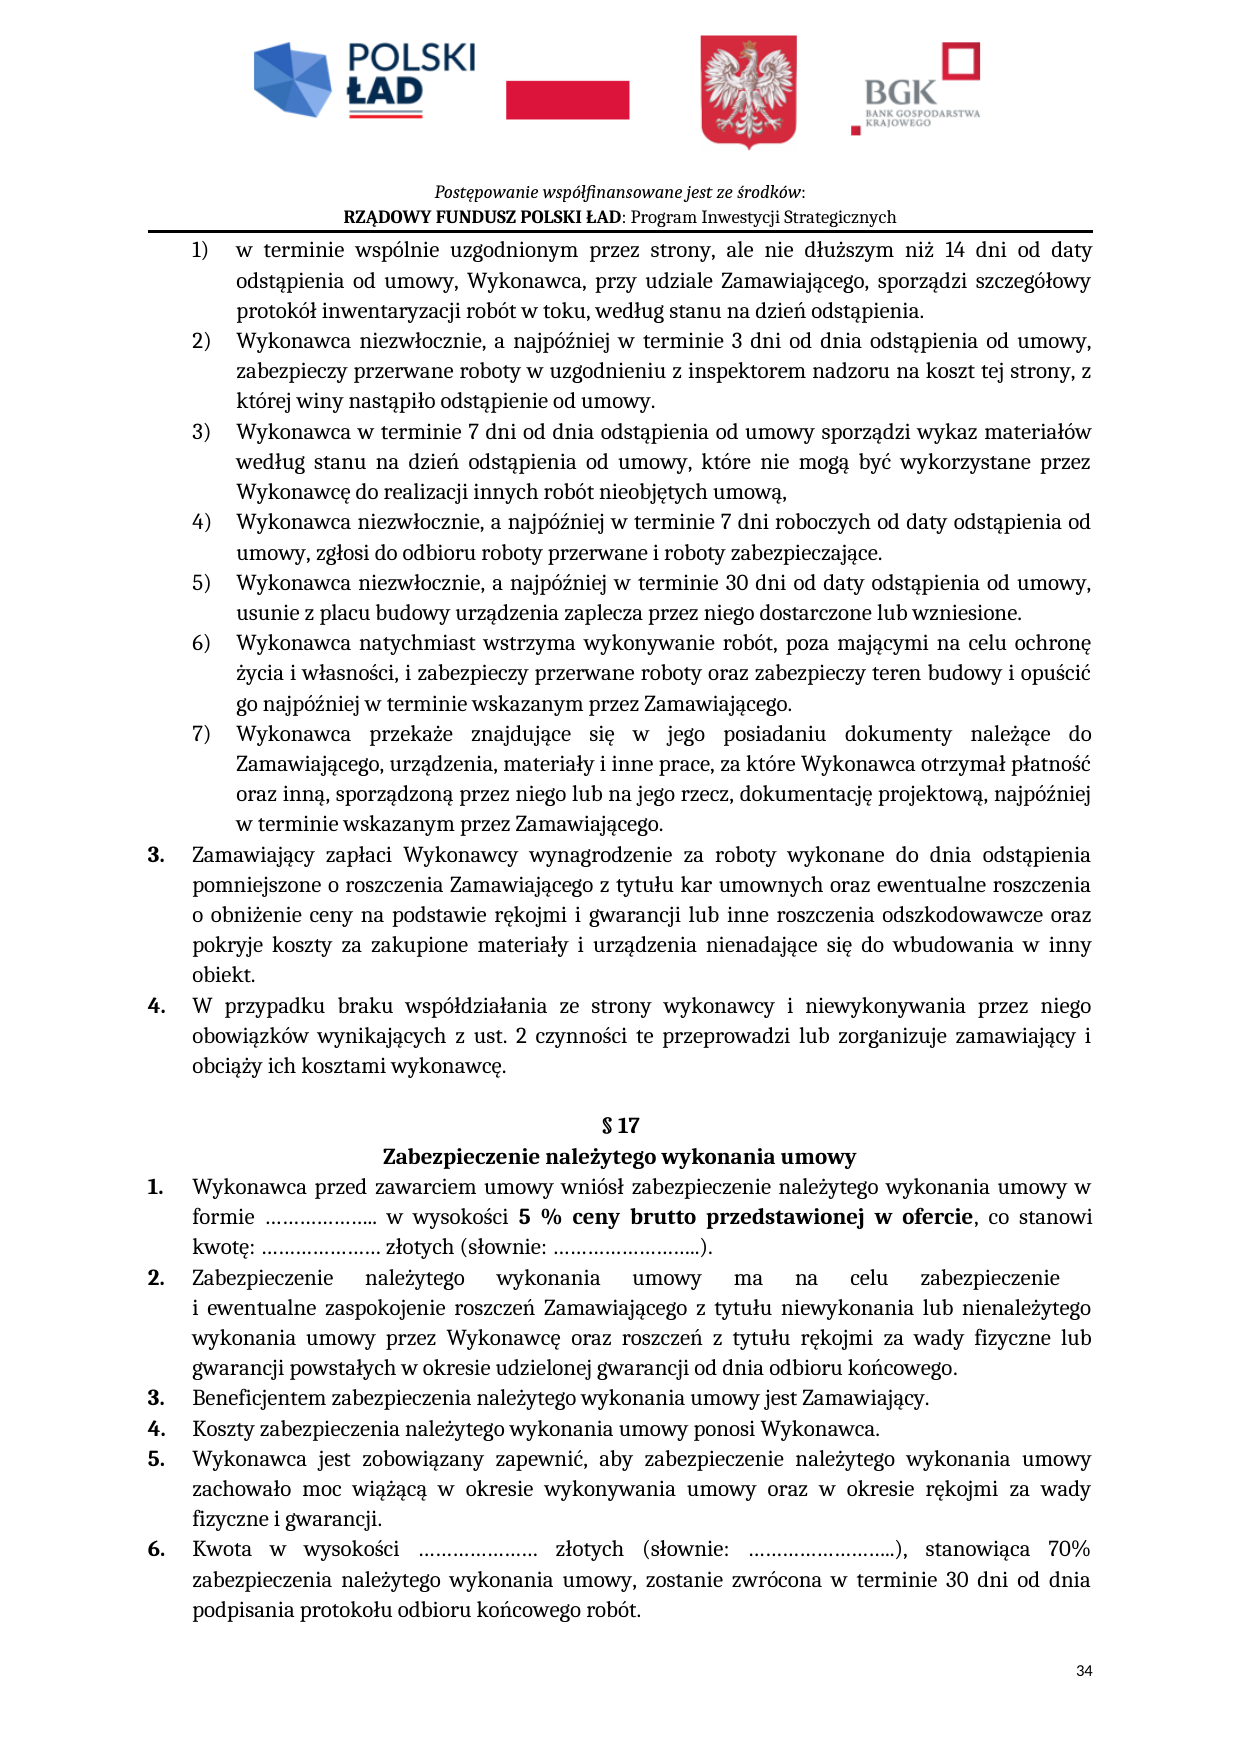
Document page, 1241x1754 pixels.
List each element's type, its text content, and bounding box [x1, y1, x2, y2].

list Kwota w wysokości ………………… złotych (słownie: ……………………..), stanowiąca 70% zabezpieczenia należytego wykonania umowy, zostanie zwrócona w terminie 30 dni od dnia podpisania protokołu odbioru końcowego robót. [148, 1536, 1093, 1623]
list Wykonawca w terminie 7 dni od dnia odstąpienia od umowy sporządzi wykaz materiałów według stanu na dzień odstąpienia od umowy, które nie mogą być wykorzystane przez Wykonawcę do realizacji innych robót nieobjętych umową, [192, 418, 1093, 505]
list Zabezpieczenie należytego wykonania umowy ma na celu zabezpieczenie i ewentualne zaspokojenie roszczeń Zamawiającego z tytułu niewykonania lub nienależytego wykonania umowy przez Wykonawcę oraz roszczeń z tytułu rękojmi za wady fizyczne lub gwarancji powstałych w okresie udzielonej gwarancji od dnia odbioru końcowego. [148, 1264, 1093, 1381]
list Wykonawca przekaże znajdujące się w jego posiadaniu dokumenty należące do Zamawiającego, urządzenia, materiały i inne prace, za które Wykonawca otrzymał płatność oraz inną, sporządzoną przez niego lub na jego rzecz, dokumentację projektową, najpóźniej w terminie wskazanym przez Zamawiającego. [192, 721, 1093, 837]
list w terminie wspólnie uzgodnionym przez strony, ale nie dłuższym niż 14 dni od daty odstąpienia od umowy, Wykonawca, przy udziale Zamawiającego, sporządzi szczegółowy protokół inwentaryzacji robót w toku, według stanu na dzień odstąpienia. [192, 237, 1093, 324]
list Wykonawca niezwłocznie, a najpóźniej w terminie 30 dni od daty odstąpienia od umowy, usunie z placu budowy urządzenia zaplecza przez niego dostarczone lub wzniesione. [192, 569, 1093, 626]
list Wykonawca niezwłocznie, a najpóźniej w terminie 7 dni roboczych od daty odstąpienia od umowy, zgłosi do odbioru roboty przerwane i roboty zabezpieczające. [192, 509, 1093, 566]
list Wykonawca natychmiast wstrzyma wykonywanie robót, poza mającymi na celu ochronę życia i własności, i zabezpieczy przerwane roboty oraz zabezpieczy teren budowy i opuścić go najpóźniej w terminie wskazanym przez Zamawiającego. [192, 630, 1093, 717]
list Wykonawca niezwłocznie, a najpóźniej w terminie 3 dni od dnia odstąpienia od umowy, zabezpieczy przerwane roboty w uzgodnieniu z inspektorem nadzoru na koszt tej strony, z której winy nastąpiło odstąpienie od umowy. [192, 328, 1093, 414]
list W przypadku braku współdziałania ze strony wykonawcy i niewykonywania przez niego obowiązków wynikających z ust. 2 czynności te przeprowadzi lub zorganizuje zamawiający i obciąży ich kosztami wykonawcę. [148, 992, 1093, 1079]
list Zamawiający zapłaci Wykonawcy wynagrodzenie za roboty wykonane do dnia odstąpienia pomniejszone o roszczenia Zamawiającego z tytułu kar umownych oraz ewentualne roszczenia o obniżenie ceny na podstawie rękojmi i gwarancji lub inne roszczenia odszkodowawcze oraz pokryje koszty za zakupione materiały i urządzenia nienadające się do wbudowania w inny obiekt. [148, 841, 1093, 988]
picture [236, 14, 1005, 157]
text § 17 [148, 1113, 1093, 1139]
list Wykonawca przed zawarciem umowy wniósł zabezpieczenie należytego wykonania umowy w formie ……………….. w wysokości 5 % ceny brutto przedstawionej w ofercie, co stanowi kwotę: ………………… złotych (słownie: ……………………..). [148, 1174, 1093, 1260]
text Zabezpieczenie należytego wykonania umowy [148, 1143, 1093, 1170]
list Beneficjentem zabezpieczenia należytego wykonania umowy jest Zamawiający. [148, 1385, 1093, 1411]
list Koszty zabezpieczenia należytego wykonania umowy ponosi Wykonawca. [148, 1415, 1093, 1442]
list Wykonawca jest zobowiązany zapewnić, aby zabezpieczenie należytego wykonania umowy zachowało moc wiążącą w okresie wykonywania umowy oraz w okresie rękojmi za wady fizyczne i gwarancji. [148, 1446, 1093, 1532]
